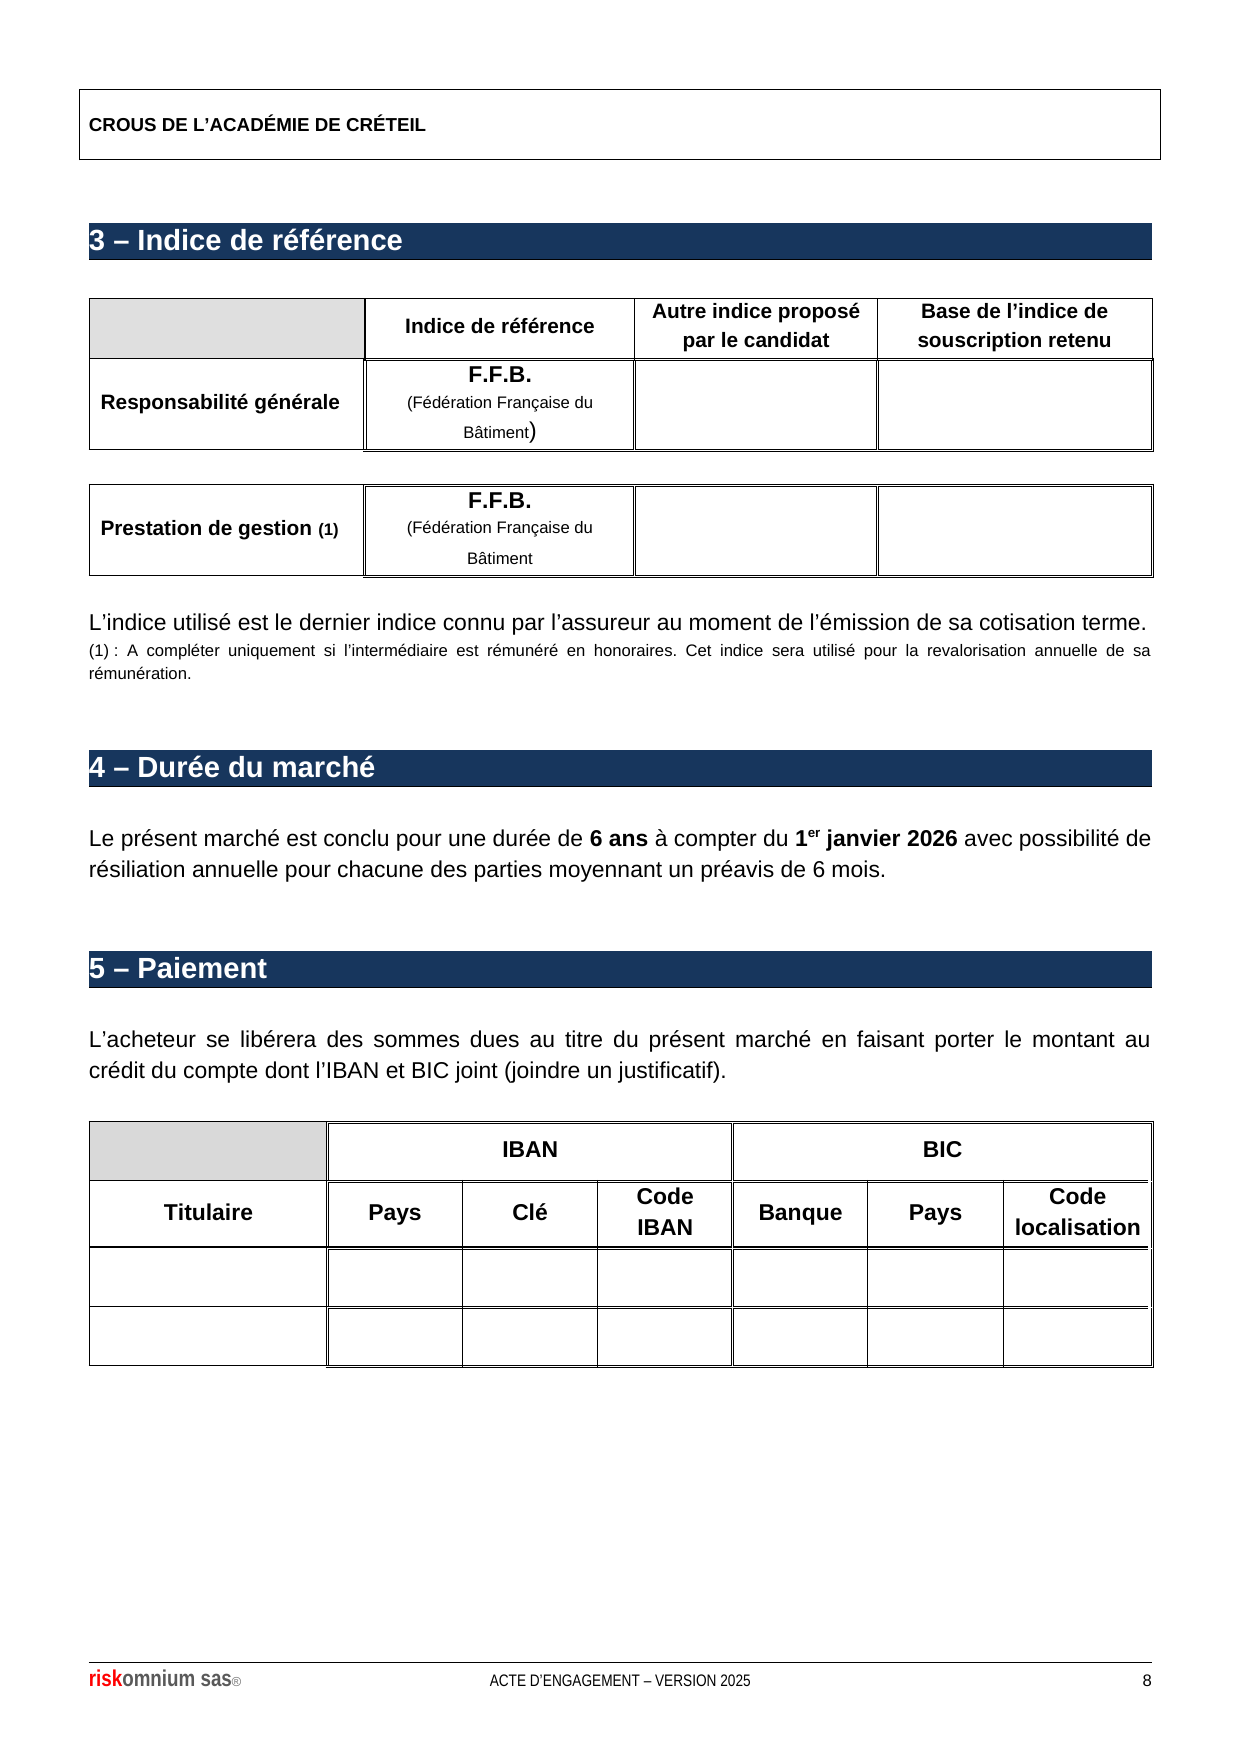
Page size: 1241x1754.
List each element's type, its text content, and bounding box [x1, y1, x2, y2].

table_cell Titulaire [90, 1181, 326, 1246]
table_cell [90, 1248, 326, 1306]
table_header Autre indice proposé par le candidat [635, 299, 877, 358]
table_cell F.F.B. (Fédération Française du Bâtiment) [367, 361, 633, 449]
table_cell [734, 1309, 867, 1364]
text Le présent marché est conclu pour une durée de 6 ans à compter du 1er janvier 2026 avec possibilité de résiliation annuelle pour chacune des parties moyennant un préavis de 6 mois. [89, 825, 1152, 883]
table_cell [90, 1307, 326, 1364]
table_cell [868, 1309, 1003, 1364]
table_cell [598, 1250, 731, 1306]
table_cell [329, 1309, 462, 1364]
table_cell Pays [868, 1183, 1003, 1246]
table_header Base de l’indice de souscription retenu [878, 299, 1152, 358]
text (1) : A compléter uniquement si l’intermédiaire est rémunéré en honoraires. Cet indice sera utilisé pour la revalorisation annuelle de sa rémunération. [89, 641, 1152, 683]
table_header [636, 487, 876, 575]
text L’acheteur se libérera des sommes dues au titre du présent marché en faisant porter le montant au crédit du compte dont l’IBAN et BIC joint (joindre un justificatif). [89, 1026, 1152, 1084]
table_header IBAN [329, 1124, 731, 1180]
table_cell Banque [734, 1183, 867, 1246]
table_cell [734, 1250, 867, 1306]
table_header BIC [734, 1124, 1151, 1180]
table_cell Code IBAN [598, 1183, 731, 1246]
text 4 – Durée du marché [89, 750, 1152, 786]
table_cell [868, 1250, 1003, 1306]
text L’indice utilisé est le dernier indice connu par l’assureur au moment de l’émission de sa cotisation terme. [89, 609, 1152, 636]
table_cell [879, 361, 1151, 449]
table_cell [636, 361, 876, 449]
table_cell Responsabilité générale [90, 359, 363, 449]
table_cell [329, 1250, 462, 1306]
table_header Indice de référence [366, 299, 634, 358]
text 5 – Paiement [89, 951, 1152, 987]
text 3 – Indice de référence [89, 223, 1152, 259]
table_header Prestation de gestion (1) [90, 485, 363, 575]
table_header [90, 1122, 326, 1180]
table_cell Clé [463, 1183, 597, 1246]
table_cell [1004, 1246, 1151, 1306]
table_header F.F.B. (Fédération Française du Bâtiment [366, 487, 633, 575]
table_cell Pays [329, 1183, 462, 1246]
table_cell [463, 1250, 597, 1306]
table_cell [598, 1309, 731, 1364]
table_cell [463, 1309, 597, 1364]
table_cell Code localisation [1004, 1180, 1151, 1246]
table_header [879, 487, 1151, 575]
table_cell [1004, 1306, 1151, 1364]
table_header [90, 299, 364, 358]
